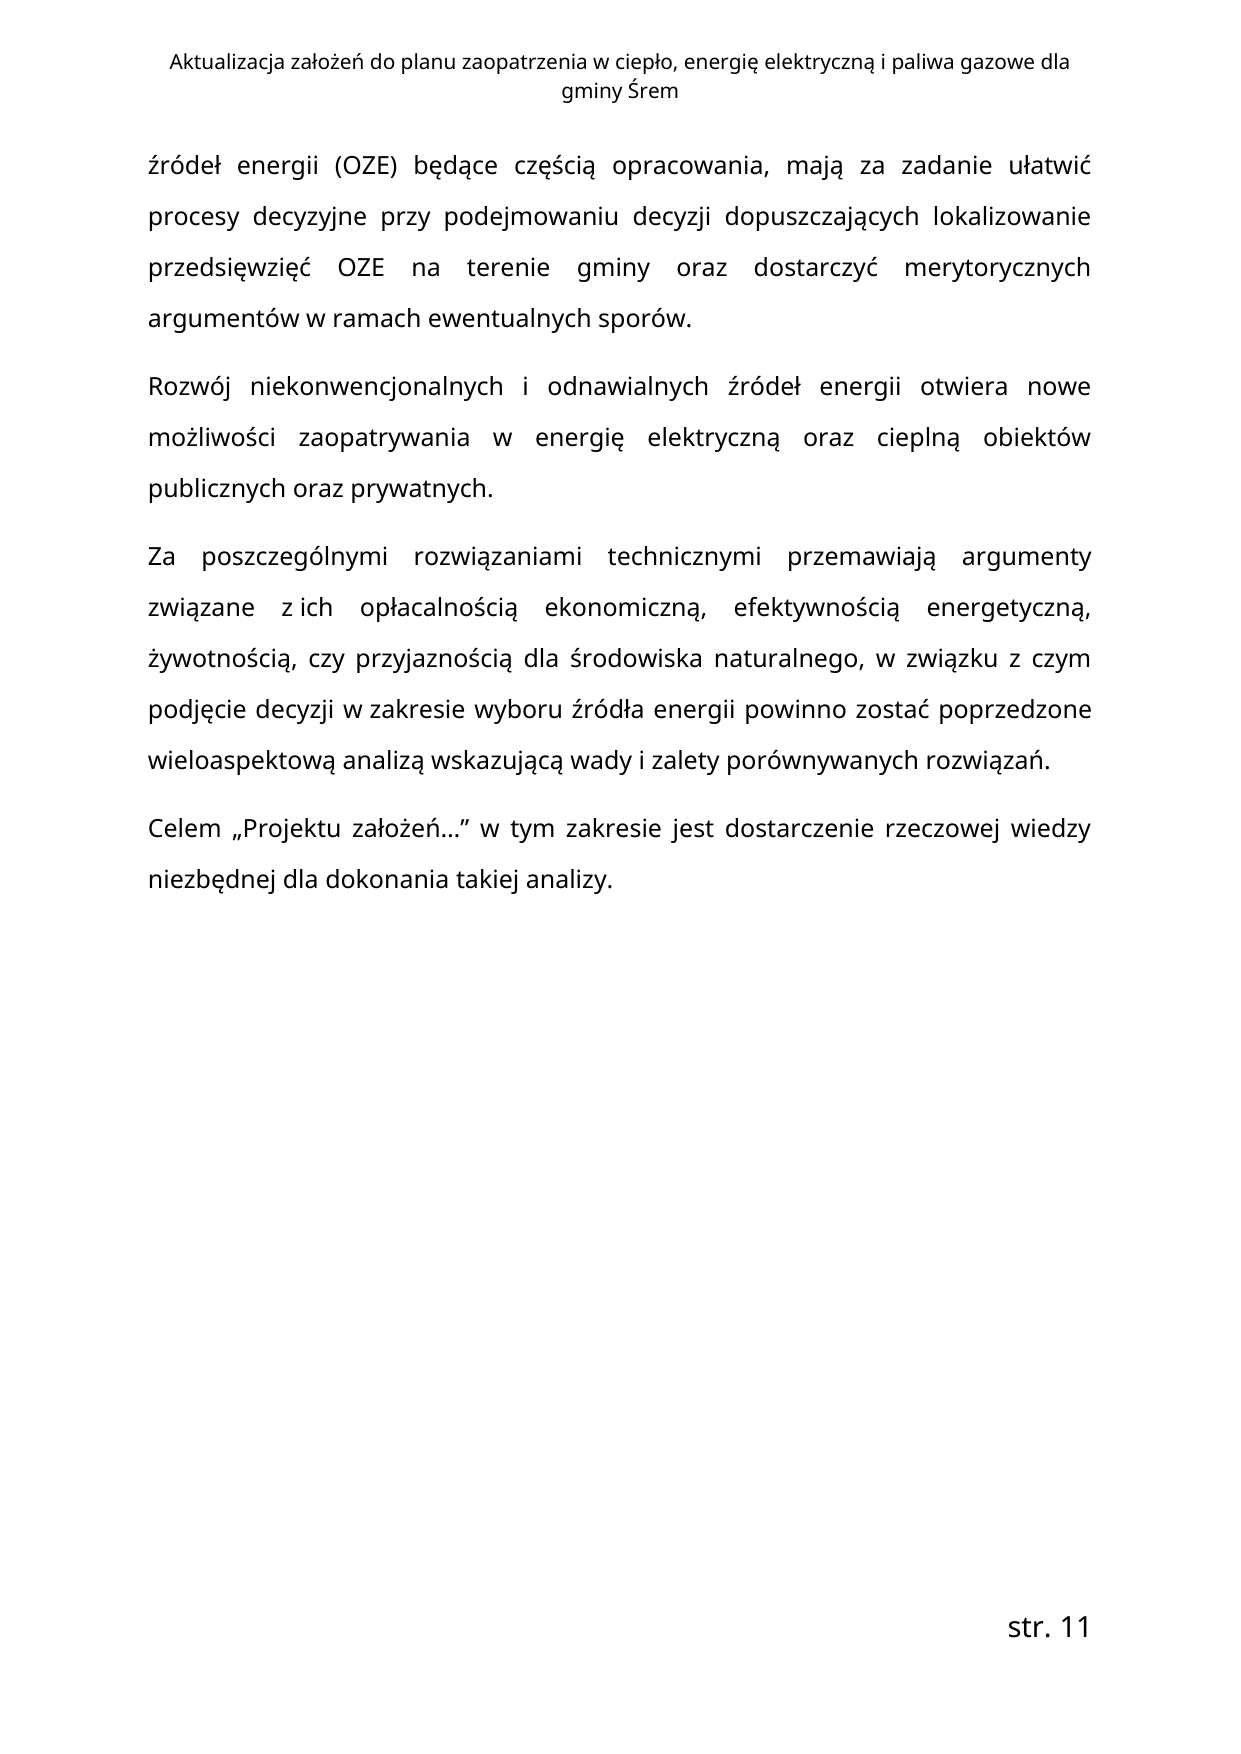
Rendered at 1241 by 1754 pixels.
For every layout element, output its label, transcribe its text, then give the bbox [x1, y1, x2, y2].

text Rozwój niekonwencjonalnych i odnawialnych źródeł energii otwiera nowe możliwości zaopatrywania w energię elektryczną oraz cieplną obiektów publicznych oraz prywatnych. [148, 368, 1092, 505]
text Celem „Projektu założeń…” w tym zakresie jest dostarczenie rzeczowej wiedzy niezbędnej dla dokonania takiej analizy. [148, 810, 1092, 895]
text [148, 148, 1092, 335]
text Za poszczególnymi rozwiązaniami technicznymi przemawiają argumenty związane z ich opłacalnością ekonomiczną, efektywnością energetyczną, żywotnością, czy przyjaznością dla środowiska naturalnego, w związku z czym podjęcie decyzji w zakresie wyboru źródła energii powinno zostać poprzedzone wieloaspektową analizą wskazującą wady i zalety porównywanych rozwiązań. [148, 538, 1092, 777]
